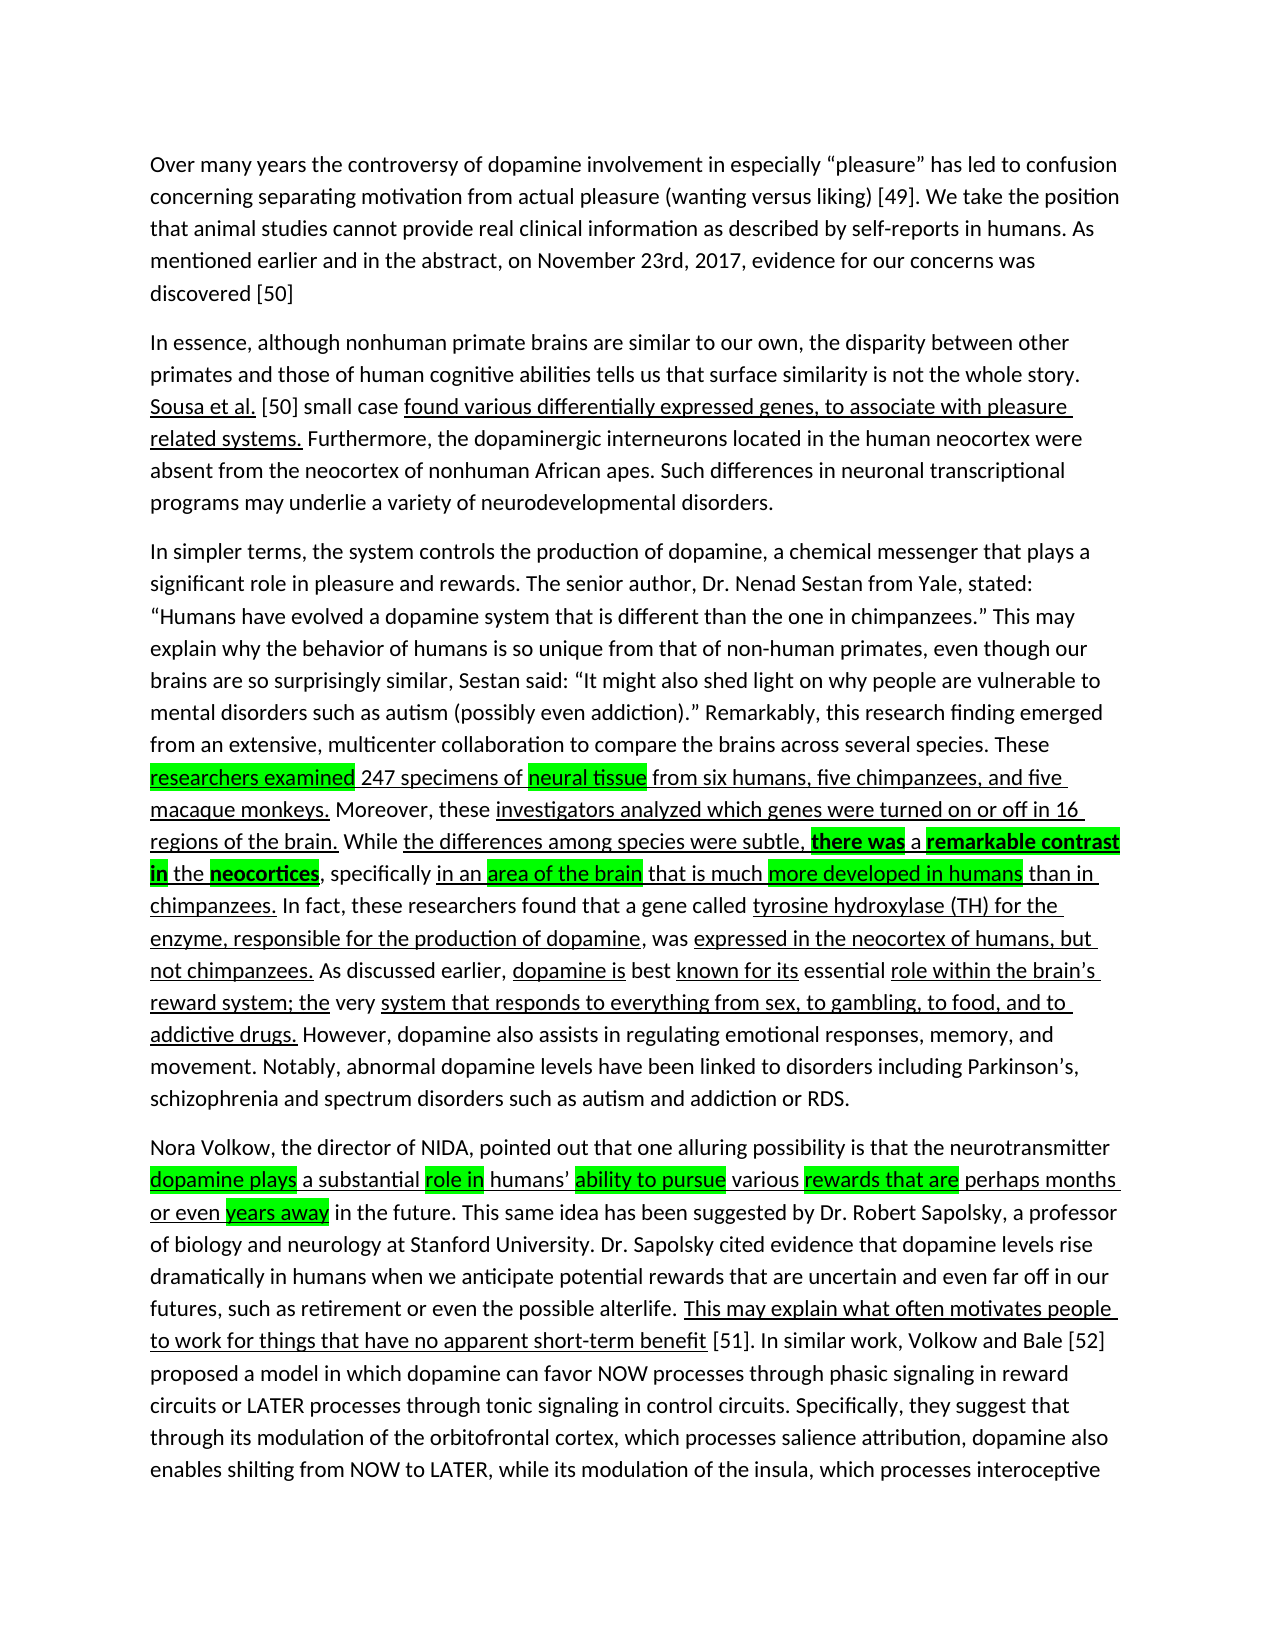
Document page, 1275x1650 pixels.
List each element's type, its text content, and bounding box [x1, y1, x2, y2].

text In simpler terms, the system controls the production of dopamine, a chemical messenger that plays a significant role in pleasure and rewards. The senior author, Dr. Nenad Sestan from Yale, stated: “Humans have evolved a dopamine system that is different than the one in chimpanzees.” This may explain why the behavior of humans is so unique from that of non-human primates, even though our brains are so surprisingly similar, Sestan said: “It might also shed light on why people are vulnerable to mental disorders such as autism (possibly even addiction).” Remarkably, this research finding emerged from an extensive, multicenter collaboration to compare the brains across several species. These researchers examined 247 specimens of neural tissue from six humans, five chimpanzees, and five macaque monkeys. Moreover, these investigators analyzed which genes were turned on or off in 16 regions of the brain. While the differences among species were subtle, there was a remarkable contrast in the neocortices, specifically in an area of the brain that is much more developed in humans than in chimpanzees. In fact, these researchers found that a gene called tyrosine hydroxylase (TH) for the enzyme, responsible for the production of dopamine, was expressed in the neocortex of humans, but not chimpanzees. As discussed earlier, dopamine is best known for its essential role within the brain’s reward system; the very system that responds to everything from sex, to gambling, to food, and to addictive drugs. However, dopamine also assists in regulating emotional responses, memory, and movement. Notably, abnormal dopamine levels have been linked to disorders including Parkinson’s, schizophrenia and spectrum disorders such as autism and addiction or RDS. [150, 537, 1125, 1113]
text Over many years the controversy of dopamine involvement in especially “pleasure” has led to confusion concerning separating motivation from actual pleasure (wanting versus liking) [49]. We take the position that animal studies cannot provide real clinical information as described by self-reports in humans. As mentioned earlier and in the abstract, on November 23rd, 2017, evidence for our concerns was discovered [50] [150, 150, 1125, 307]
text In essence, although nonhuman primate brains are similar to our own, the disparity between other primates and those of human cognitive abilities tells us that surface similarity is not the whole story. Sousa et al. [50] small case found various differentially expressed genes, to associate with pleasure related systems. Furthermore, the dopaminergic interneurons located in the human neocortex were absent from the neocortex of nonhuman African apes. Such differences in neuronal transcriptional programs may underlie a variety of neurodevelopmental disorders. [150, 328, 1125, 517]
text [150, 1133, 1125, 1483]
